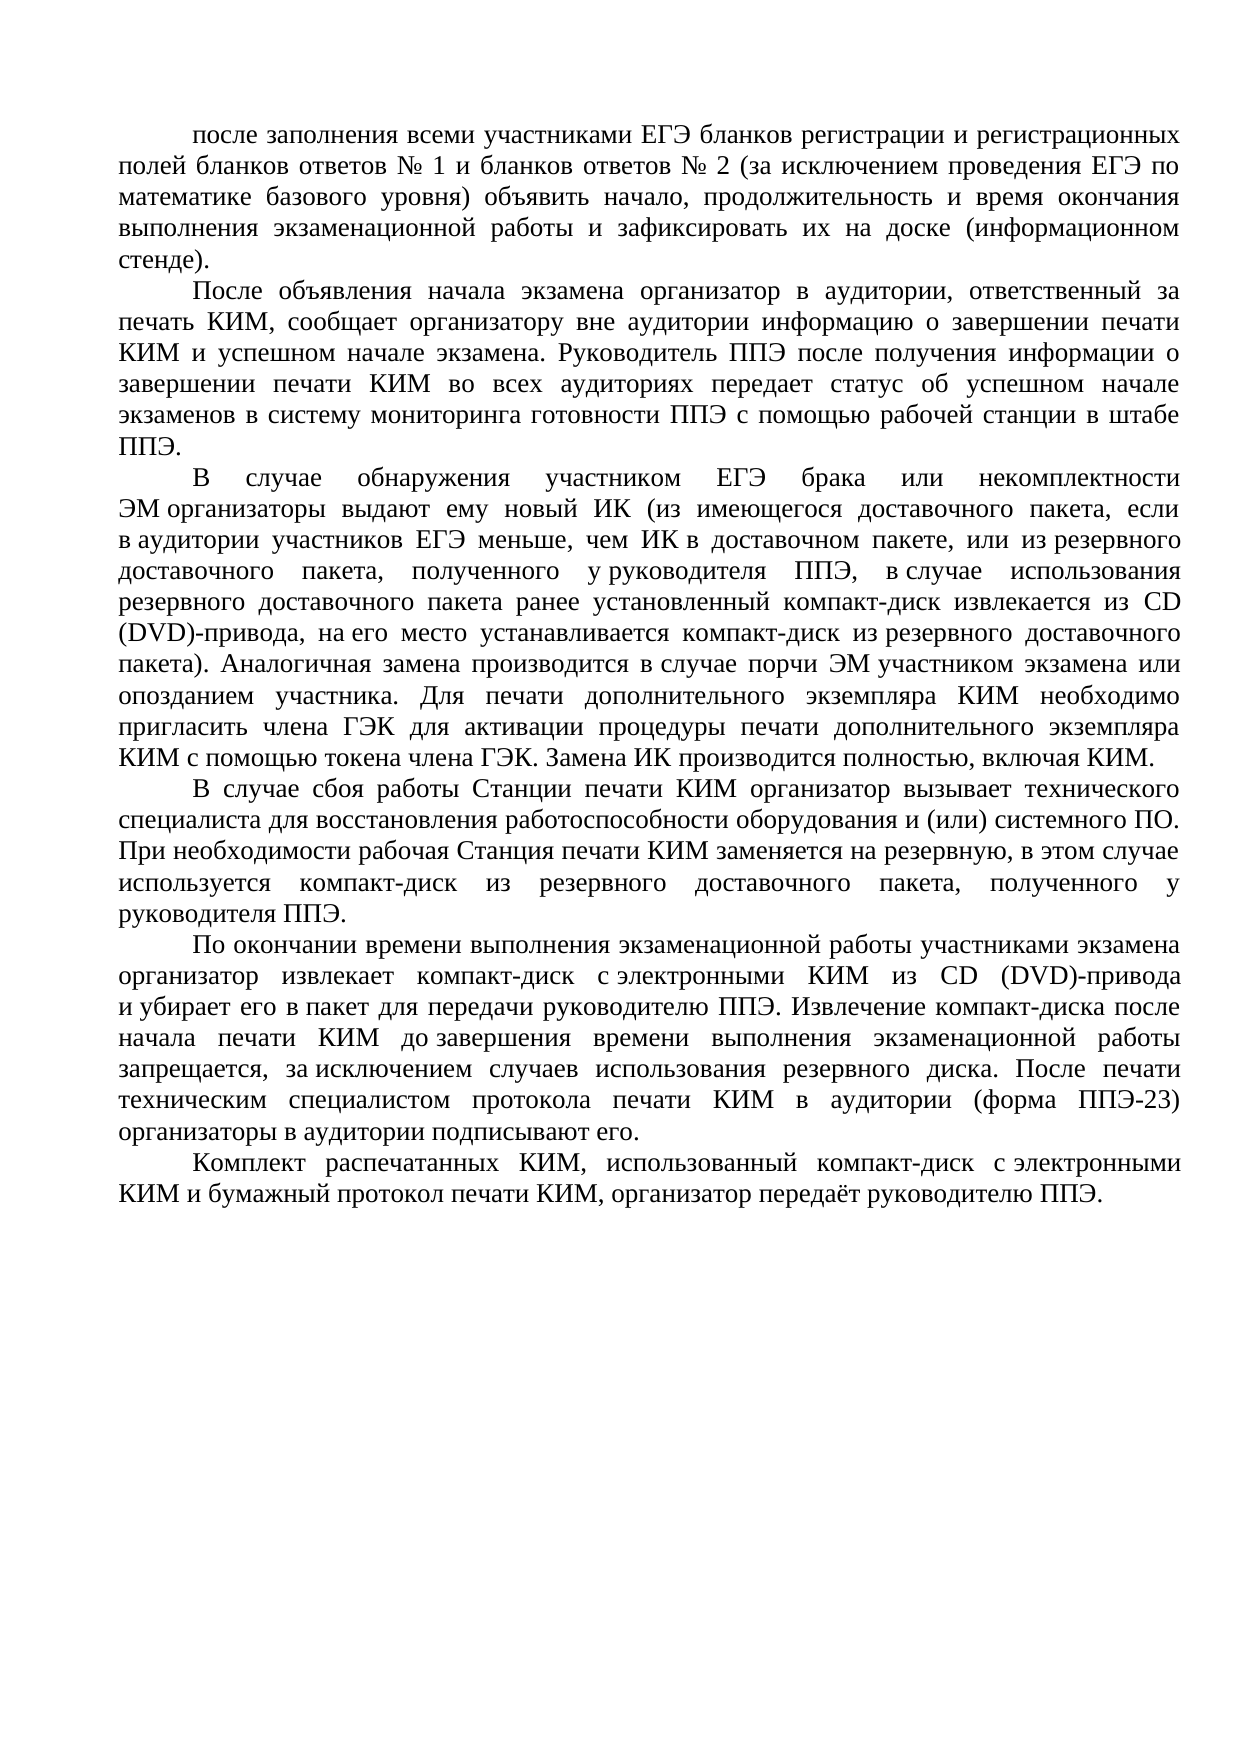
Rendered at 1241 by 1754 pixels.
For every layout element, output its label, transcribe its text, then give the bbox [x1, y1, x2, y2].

text После объявления начала экзамена организатор в аудитории, ответственный за печать КИМ, сообщает организатору вне аудитории информацию о завершении печати КИМ и успешном начале экзамена. Руководитель ППЭ после получения информации о завершении печати КИМ во всех аудиториях передает статус об успешном начале экзаменов в систему мониторинга готовности ППЭ с помощью рабочей станции в штабе ППЭ. [118, 274, 1181, 461]
text В случае сбоя работы Станции печати КИМ организатор вызывает технического специалиста для восстановления работоспособности оборудования и (или) системного ПО. При необходимости рабочая Станция печати КИМ заменяется на резервную, в этом случае используется компакт-диск из резервного доставочного пакета, полученного у руководителя ППЭ. [118, 772, 1181, 928]
text после заполнения всеми участниками ЕГЭ бланков регистрации и регистрационных полей бланков ответов № 1 и бланков ответов № 2 (за исключением проведения ЕГЭ по математике базового уровня) объявить начало, продолжительность и время окончания выполнения экзаменационной работы и зафиксировать их на доске (информационном стенде). [118, 118, 1181, 274]
text По окончании времени выполнения экзаменационной работы участниками экзамена организатор извлекает компакт-диск с электронными КИМ из CD (DVD)-привода и убирает его в пакет для передачи руководителю ППЭ. Извлечение компакт-диска после начала печати КИМ до завершения времени выполнения экзаменационной работы запрещается, за исключением случаев использования резервного диска. После печати техническим специалистом протокола печати КИМ в аудитории (форма ППЭ-23) организаторы в аудитории подписывают его. [118, 928, 1181, 1146]
text Комплект распечатанных КИМ, использованный компакт-диск с электронными КИМ и бумажный протокол печати КИМ, организатор передаёт руководителю ППЭ. [118, 1146, 1181, 1208]
text В случае обнаружения участником ЕГЭ брака или некомплектности ЭМ организаторы выдают ему новый ИК (из имеющегося доставочного пакета, если в аудитории участников ЕГЭ меньше, чем ИК в доставочном пакете, или из резервного доставочного пакета, полученного у руководителя ППЭ, в случае использования резервного доставочного пакета ранее установленный компакт-диск извлекается из CD (DVD)-привода, на его место устанавливается компакт-диск из резервного доставочного пакета). Аналогичная замена производится в случае порчи ЭМ участником экзамена или опозданием участника. Для печати дополнительного экземпляра КИМ необходимо пригласить члена ГЭК для активации процедуры печати дополнительного экземпляра КИМ с помощью токена члена ГЭК. Замена ИК производится полностью, включая КИМ. [118, 461, 1181, 772]
